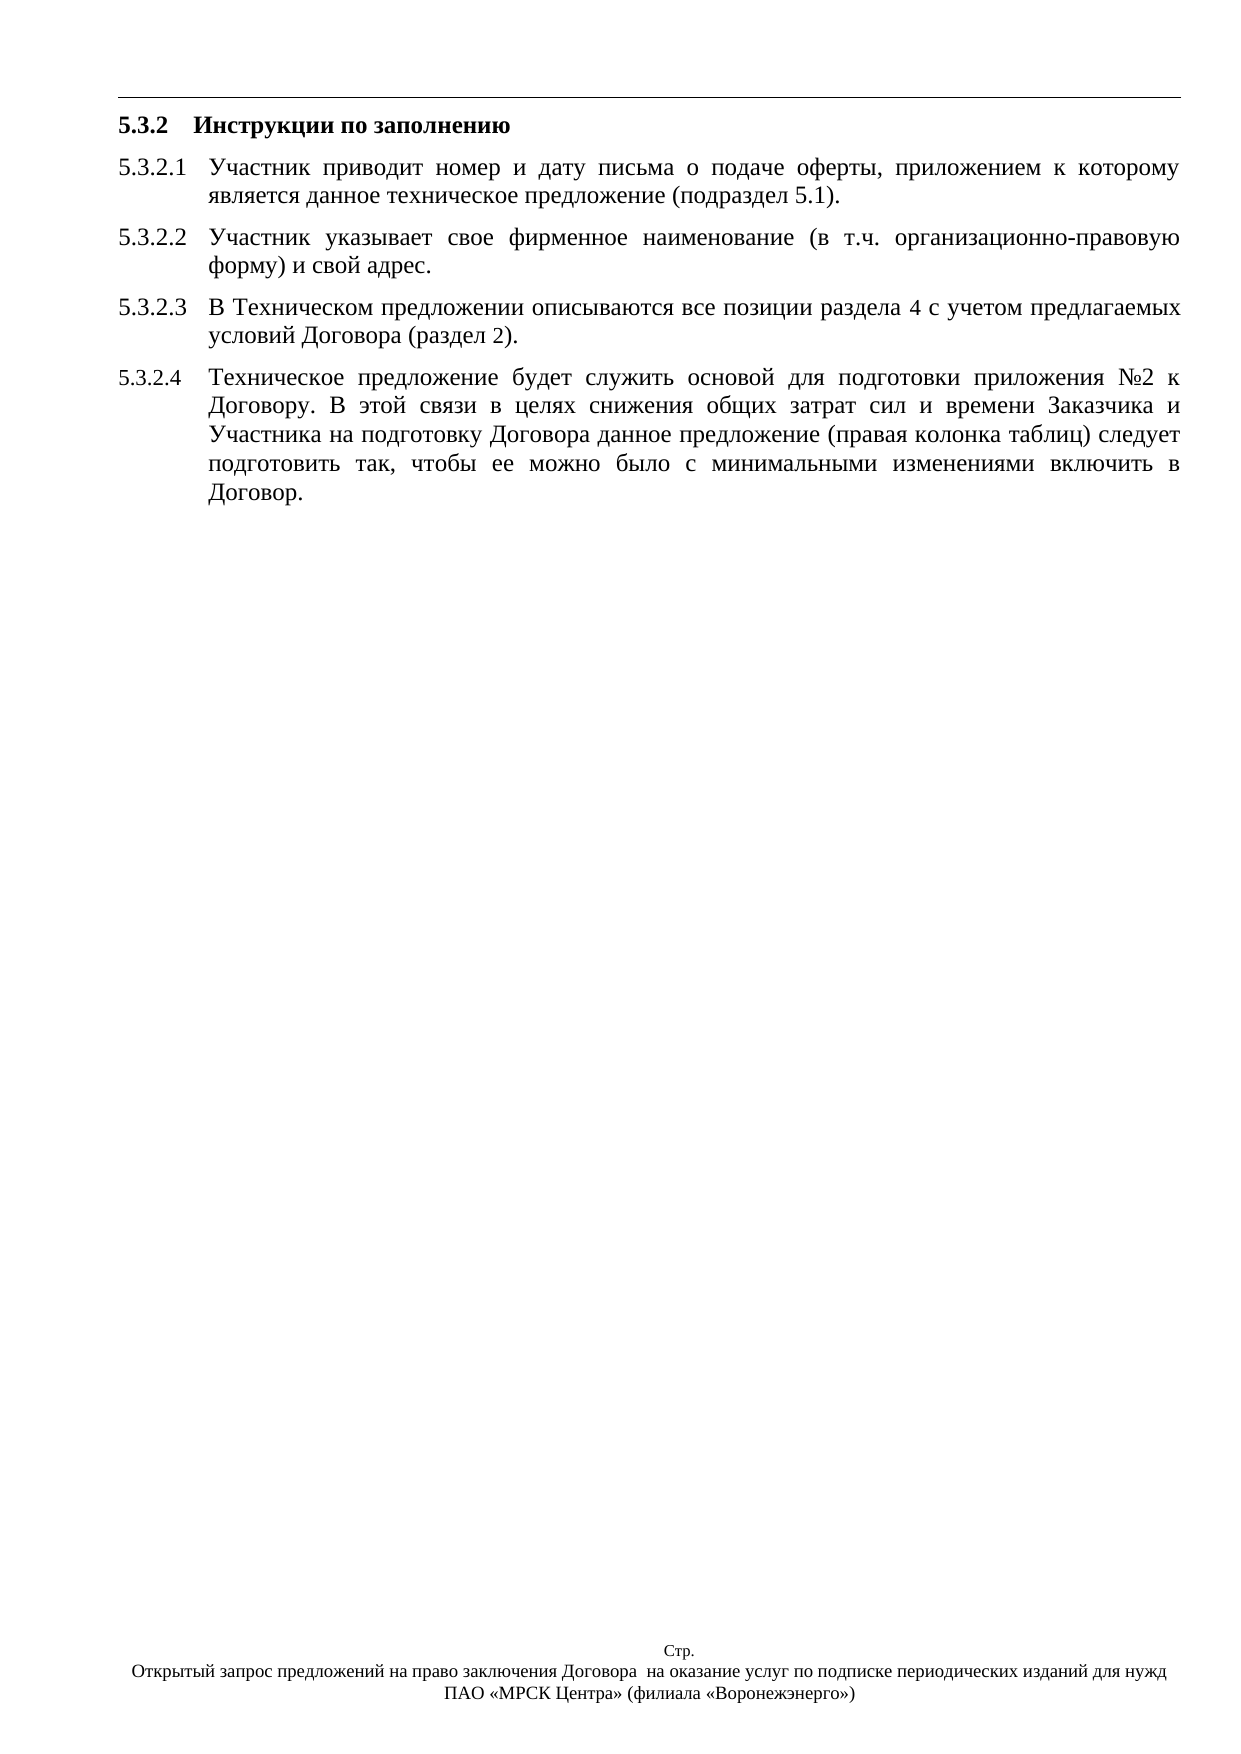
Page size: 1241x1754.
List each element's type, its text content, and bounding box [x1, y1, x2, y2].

list Участник указывает свое фирменное наименование (в т.ч. организационно-правовую форму) и свой адрес. [118, 222, 1181, 279]
subtitle Инструкции по заполнению [118, 111, 1181, 139]
list Участник приводит номер и дату письма о подаче оферты, приложением к которому является данное техническое предложение (подраздел 5.1). [118, 152, 1181, 209]
list Техническое предложение будет служить основой для подготовки приложения №2 к Договору. В этой связи в целях снижения общих затрат сил и времени Заказчика и Участника на подготовку Договора данное предложение (правая колонка таблиц) следует подготовить так, чтобы ее можно было с минимальными изменениями включить в Договор. [118, 362, 1181, 506]
list В Техническом предложении описываются все позиции раздела 4 с учетом предлагаемых условий Договора (раздел 2). [118, 292, 1181, 349]
